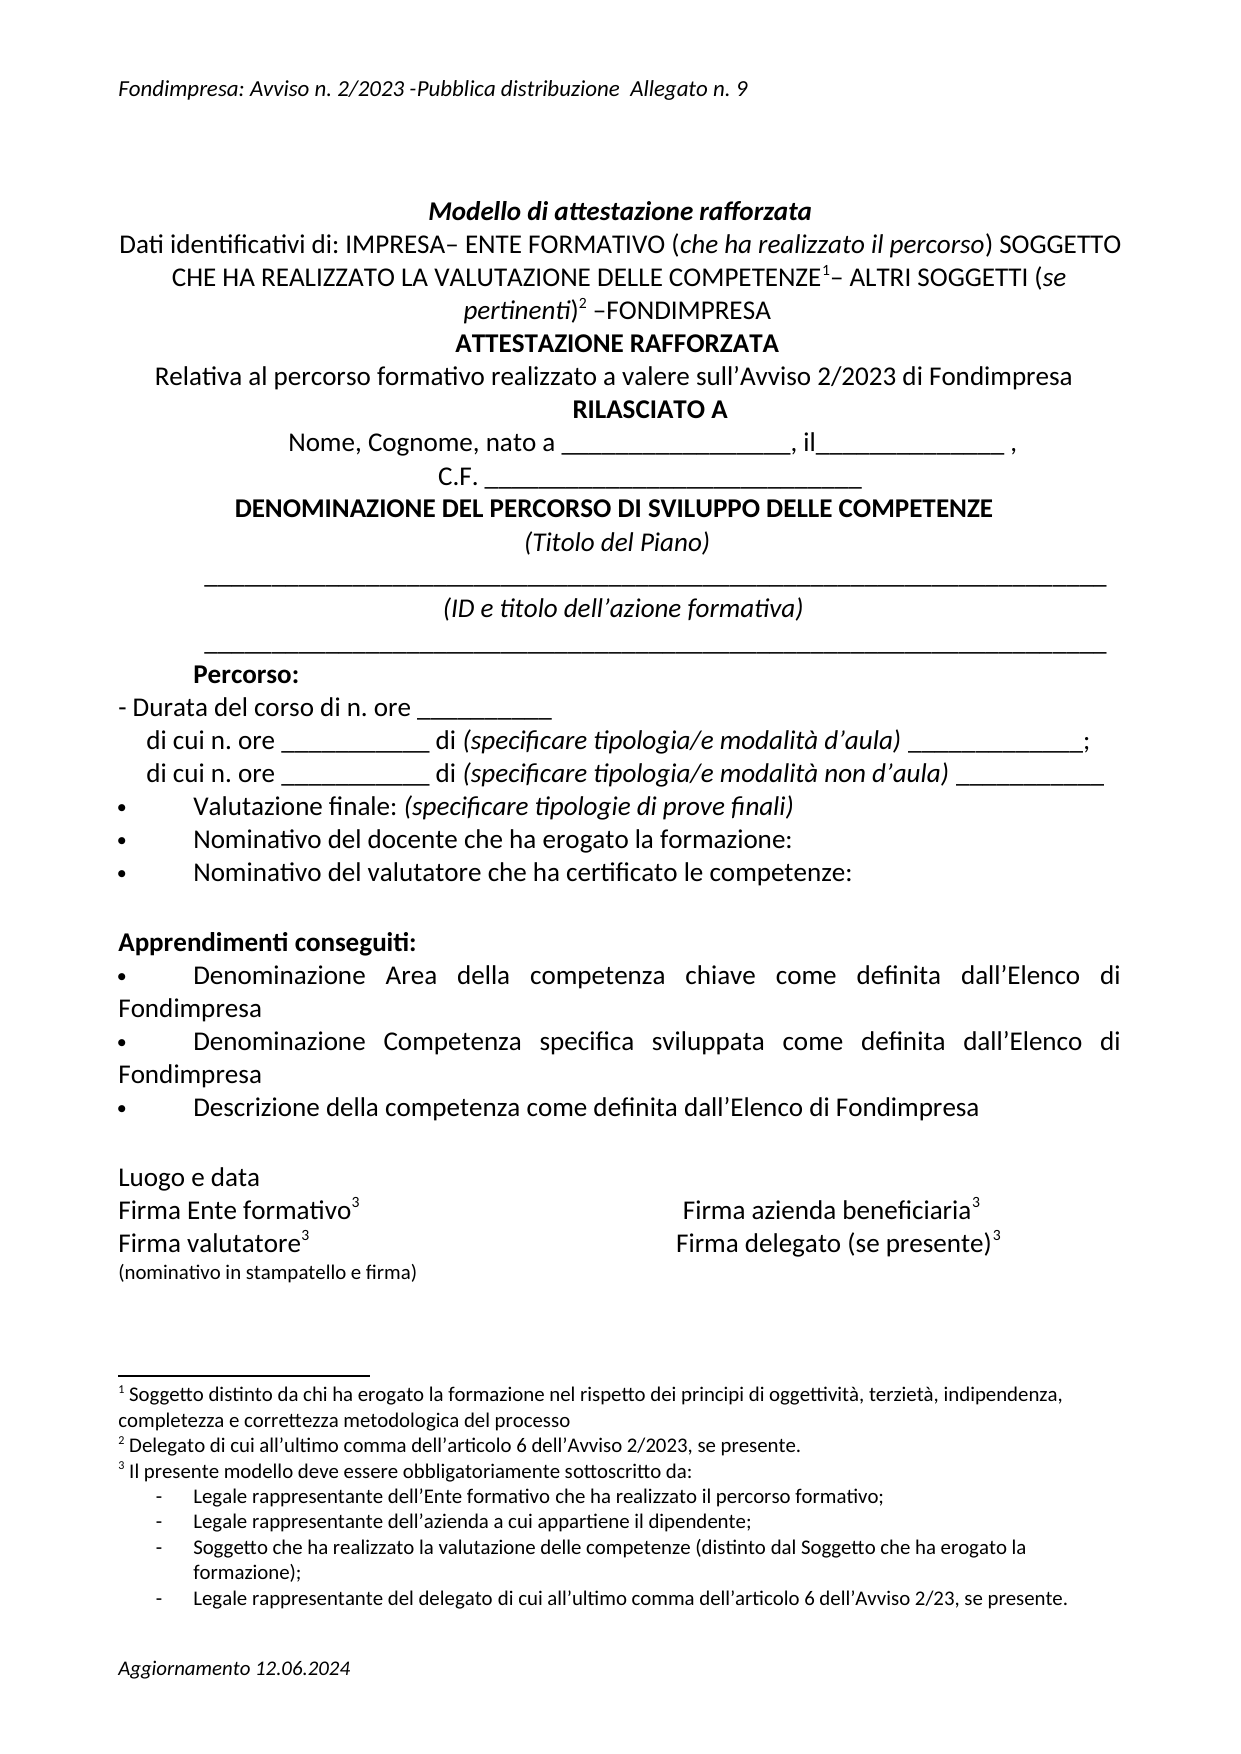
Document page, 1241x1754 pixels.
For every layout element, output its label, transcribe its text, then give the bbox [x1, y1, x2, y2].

text di cui n. ore ___________ di (specificare tipologia/e modalità non d’aula) ___________ [146, 756, 1122, 789]
text Nome, Cognome, nato a _________________, il______________ , [193, 426, 1125, 459]
text DENOMINAZIONE DEL PERCORSO DI SVILUPPO DELLE COMPETENZE [118, 492, 1122, 525]
text Firma valutatore Firma delegato (se presente)3 [118, 1226, 1122, 1259]
text (Titolo del Piano) [118, 525, 1122, 558]
text RILASCIATO A [193, 393, 1125, 426]
text Modello di attestazione rafforzata [118, 194, 1122, 227]
text C.F. ____________________________ [193, 459, 1125, 492]
text di cui n. ore ___________ di (specificare tipologia/e modalità d’aula) _____________; [146, 723, 1122, 756]
text Apprendimenti conseguiti: [118, 925, 1122, 958]
list Nominativo del docente che ha erogato la formazione: [118, 822, 1122, 855]
list Denominazione Competenza specifica sviluppata come definita dall’Elenco di Fondimpresa [118, 1024, 1122, 1090]
list Denominazione Area della competenza chiave come definita dall’Elenco di Fondimpresa [118, 958, 1122, 1024]
list Valutazione finale: (specificare tipologie di prove finali) [118, 789, 1122, 822]
list Nominativo del valutatore che ha certificato le competenze: [118, 855, 1122, 888]
text (nominativo in stampatello e firma) [118, 1259, 1122, 1284]
text (ID e titolo dell’azione formativa) [118, 591, 1122, 624]
text Dati identificativi di: IMPRESA– ENTE FORMATIVO (che ha realizzato il percorso) SOGGETTO CHE HA REALIZZATO LA VALUTAZIONE DELLE COMPETENZE– ALTRI SOGGETTI (se pertinenti) –FONDIMPRESA [118, 227, 1122, 327]
text Relativa al percorso formativo realizzato a valere sull’Avviso 2/2023 di Fondimpresa [118, 359, 1122, 393]
text - Durata del corso di n. ore __________ [118, 690, 1122, 723]
text Luogo e data [118, 1160, 1122, 1193]
text ___________________________________________________________________ [193, 624, 1125, 657]
text ATTESTAZIONE RAFFORZATA [118, 327, 1122, 359]
list Descrizione della competenza come definita dall’Elenco di Fondimpresa [118, 1090, 1122, 1123]
text ___________________________________________________________________ [193, 558, 1125, 591]
text Percorso: [193, 657, 1125, 690]
text Firma Ente formativo3 Firma azienda beneficiaria3 [118, 1193, 1122, 1226]
